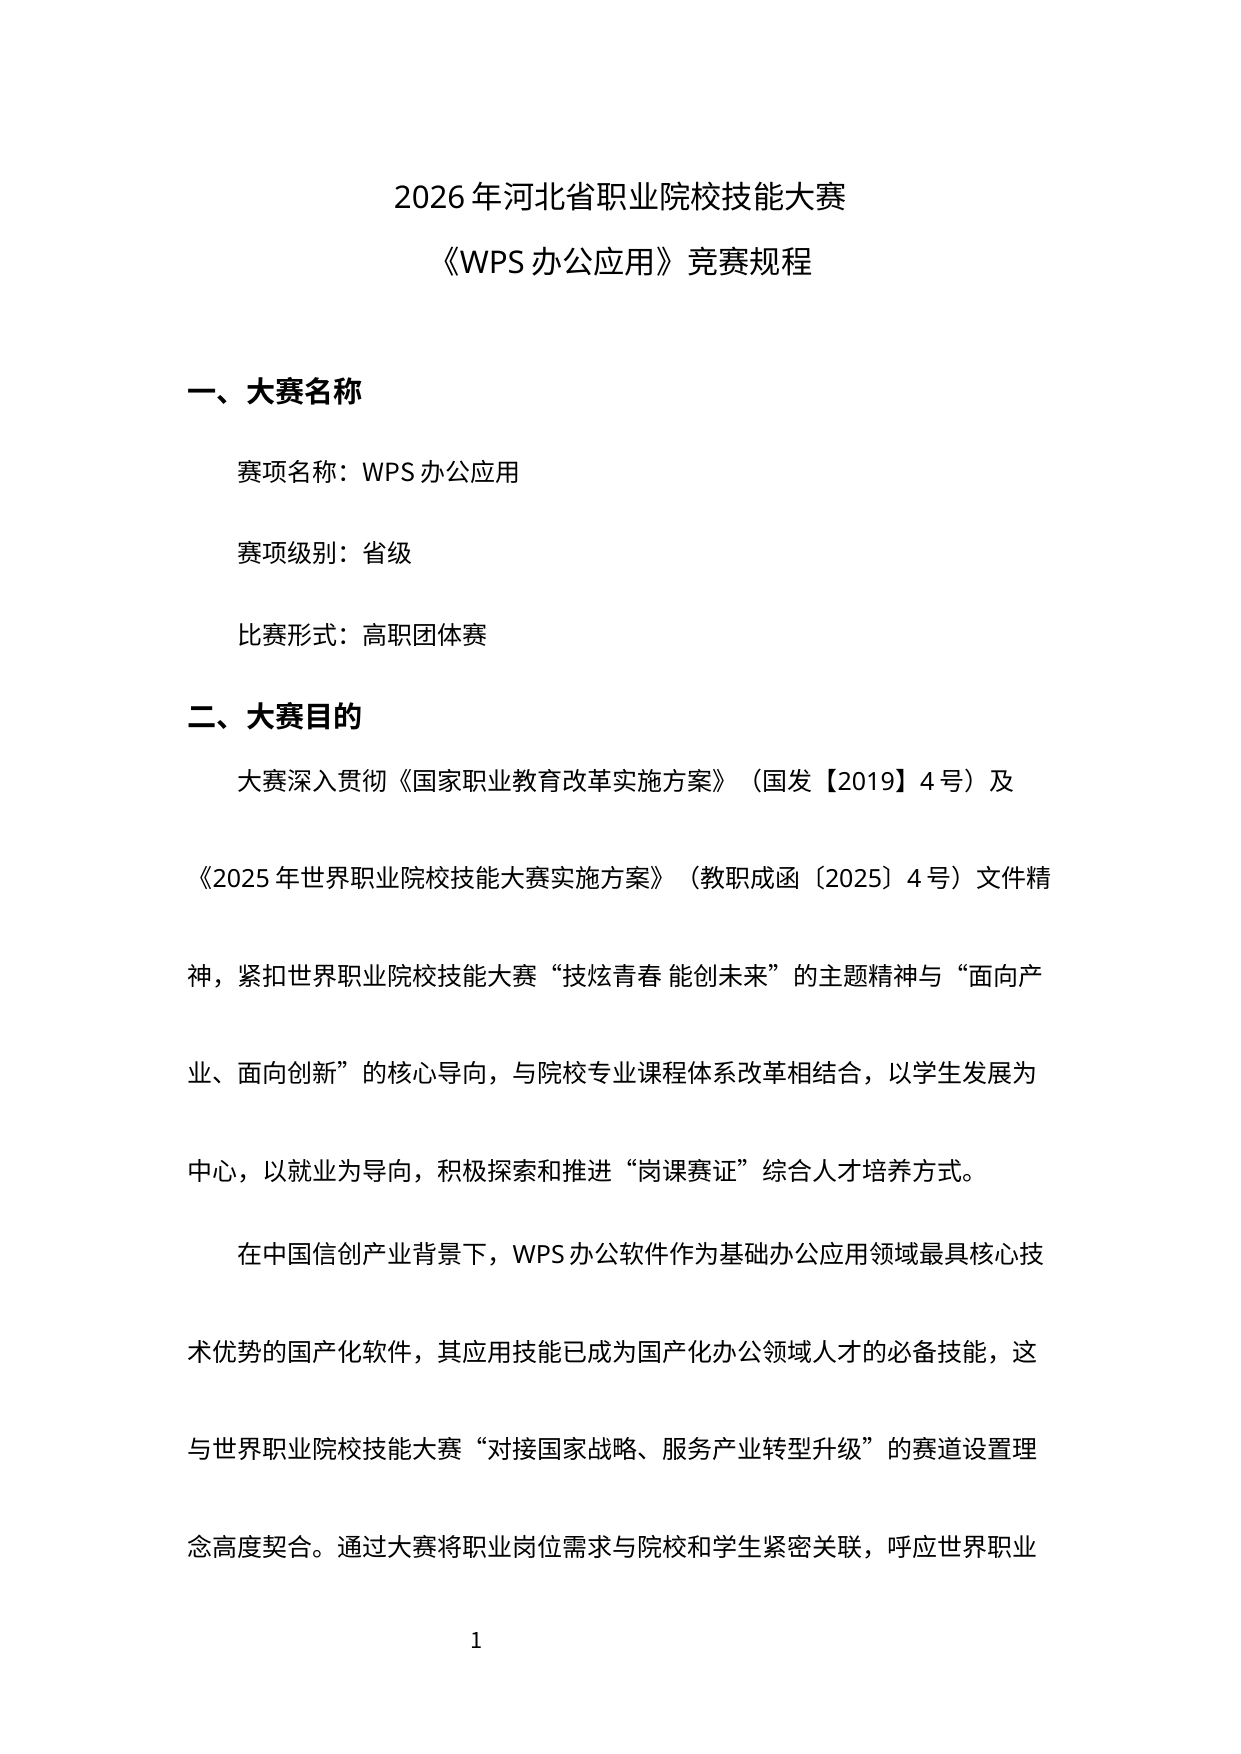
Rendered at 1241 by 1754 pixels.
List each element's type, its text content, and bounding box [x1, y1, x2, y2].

text 比赛形式：高职团体赛 [187, 601, 1053, 666]
text 大赛深入贯彻《国家职业教育改革实施方案》（国发【2019】4号）及《2025年世界职业院校技能大赛实施方案》（教职成函〔2025〕4号）文件精神，紧扣世界职业院校技能大赛“技炫青春 能创未来”的主题精神与“面向产业、面向创新”的核心导向，与院校专业课程体系改革相结合，以学生发展为中心，以就业为导向，积极探索和推进“岗课赛证”综合人才培养方式。 [187, 747, 1053, 1202]
text 2026年河北省职业院校技能大赛 [187, 162, 1053, 227]
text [187, 1220, 1053, 1578]
text 赛项级别：省级 [187, 519, 1053, 584]
text 赛项名称：WPS办公应用 [187, 438, 1053, 503]
subtitle 大赛目的 [187, 682, 1053, 747]
text 《WPS办公应用》竞赛规程 [187, 227, 1053, 292]
subtitle 大赛名称 [187, 357, 1053, 422]
